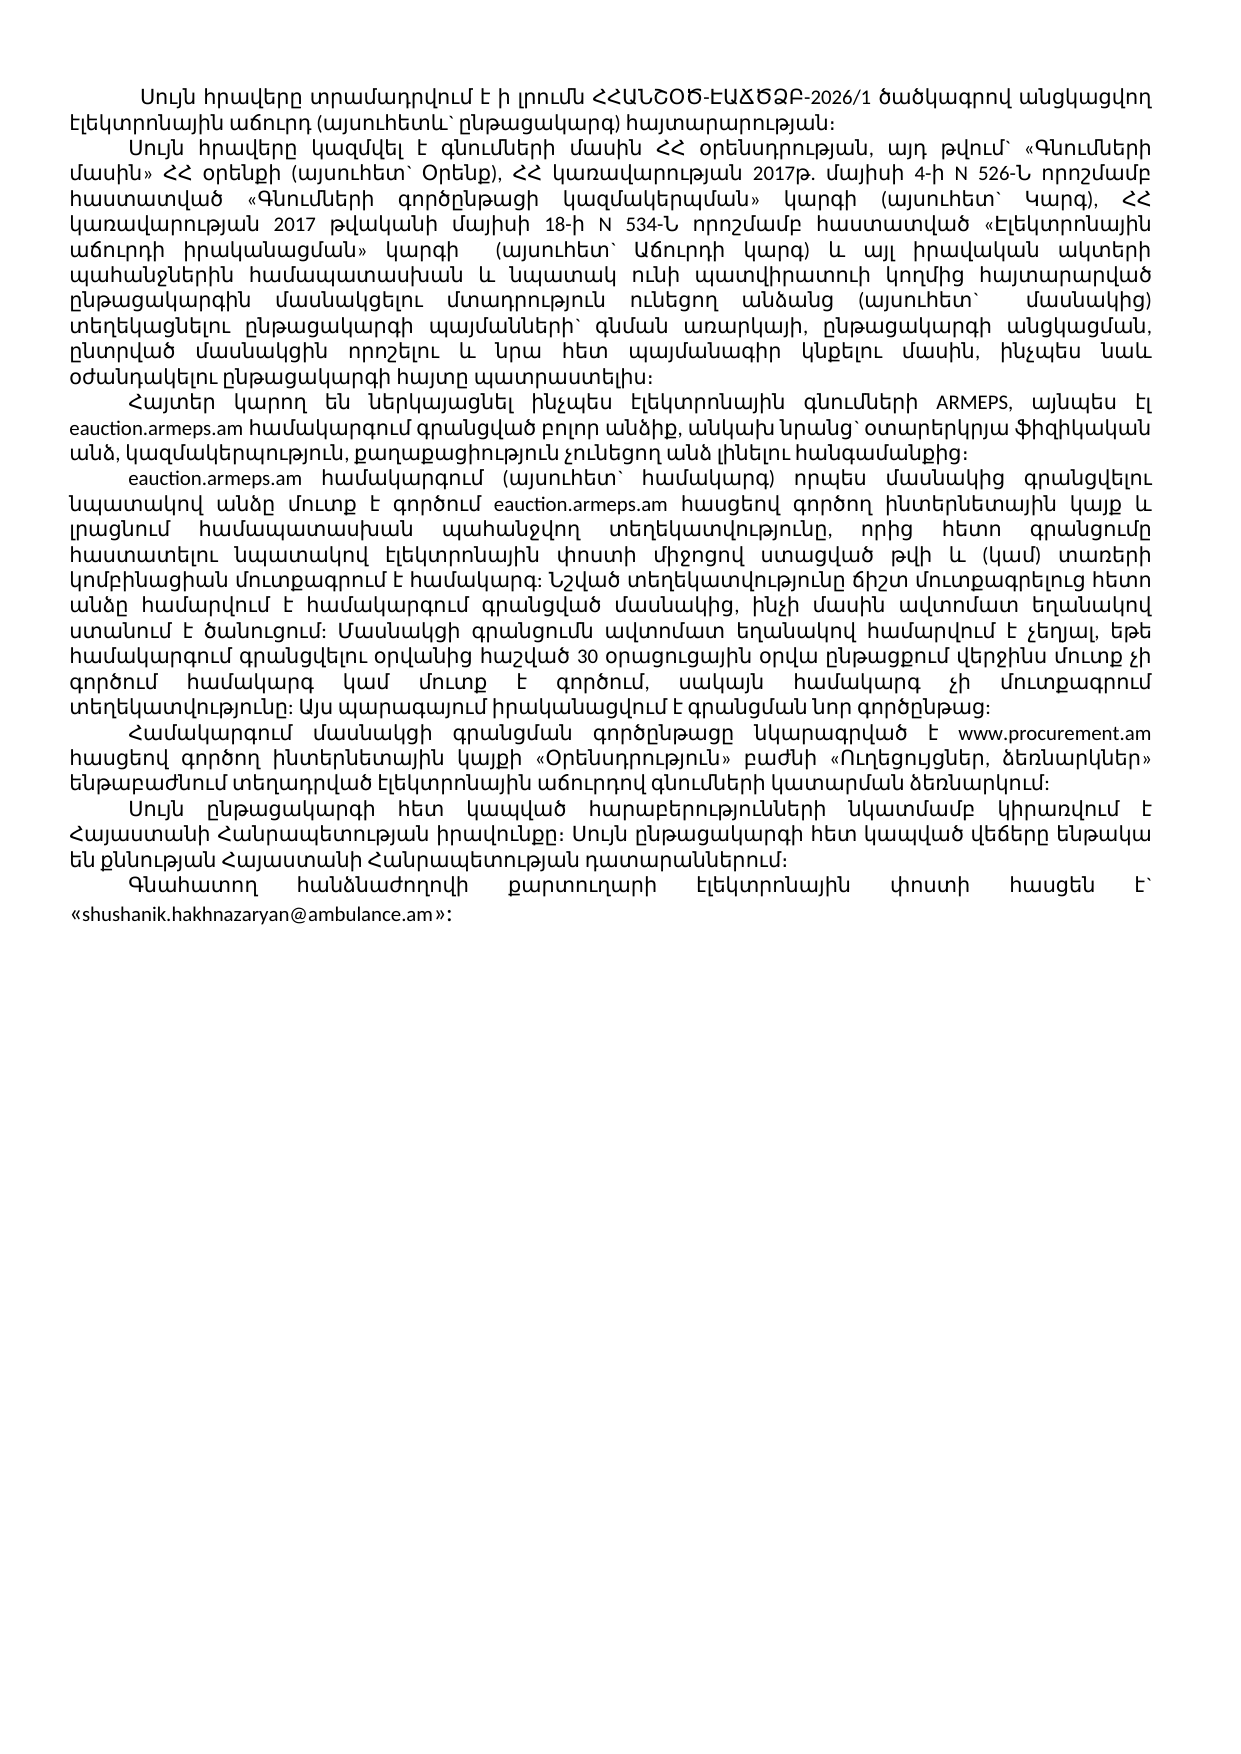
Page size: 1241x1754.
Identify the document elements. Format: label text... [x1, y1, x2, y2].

text Համակարգում մասնակցի գրանցման գործընթացը նկարագրված է www.procurement.am հասցեով գործող ինտերնետային կայքի «Օրենսդրություն» բաժնի «Ուղեցույցներ, ձեռնարկներ» ենթաբաժնում տեղադրված էլեկտրոնային աճուրդով գնումների կատարման ձեռնարկում: [69, 720, 1152, 796]
text Հայտեր կարող են ներկայացնել ինչպես էլեկտրոնային գնումների ARMEPS, այնպես էլ eauction.armeps.am համակարգում գրանցված բոլոր անձիք, անկախ նրանց` օտարերկրյա ֆիզիկական անձ, կազմակերպություն, քաղաքացիություն չունեցող անձ լինելու հանգամանքից։ [69, 389, 1152, 466]
text eauction.armeps.am համակարգում (այսուհետ` համակարգ) որպես մասնակից գրանցվելու նպատակով անձը մուտք է գործում eauction.armeps.am հասցեով գործող ինտերնետային կայք և լրացնում համապատասխան պահանջվող տեղեկատվությունը, որից հետո գրանցումը հաստատելու նպատակով էլեկտրոնային փոստի միջոցով ստացված թվի և (կամ) տառերի կոմբինացիան մուտքագրում է համակարգ: Նշված տեղեկատվությունը ճիշտ մուտքագրելուց հետո անձը համարվում է համակարգում գրանցված մասնակից, ինչի մասին ավտոմատ եղանակով ստանում է ծանուցում: Մասնակցի գրանցումն ավտոմատ եղանակով համարվում է չեղյալ, եթե համակարգում գրանցվելու օրվանից հաշված 30 օրացուցային օրվա ընթացքում վերջինս մուտք չի գործում համակարգ կամ մուտք է գործում, սակայն համակարգ չի մուտքագրում տեղեկատվությունը: Այս պարագայում իրականացվում է գրանցման նոր գործընթաց: [69, 466, 1152, 720]
text Սույն հրավերը տրամադրվում է ի լրումն ՀՀԱՆՇՕԾ-ԷԱՃԾՁԲ-2026/1 ծածկագրով անցկացվող էլեկտրոնային աճուրդ (այսուհետև` ընթացակարգ) հայտարարության։ [69, 84, 1152, 135]
text Գնահատող հանձնաժողովի քարտուղարի էլեկտրոնային փոստի հասցեն է` «shushanik.hakhnazaryan@ambulance.am»: [69, 872, 1152, 928]
text Սույն ընթացակարգի հետ կապված հարաբերությունների նկատմամբ կիրառվում է Հայաստանի Հանրապետության իրավունքը։ Սույն ընթացակարգի հետ կապված վեճերը ենթակա են քննության Հայաստանի Հանրապետության դատարաններում։ [69, 796, 1152, 872]
text Սույն հրավերը կազմվել է գնումների մասին ՀՀ օրենսդրության, այդ թվում` «Գնումների մասին» ՀՀ օրենքի (այսուհետ` Օրենք), ՀՀ կառավարության 2017թ. մայիսի 4-ի N 526-Ն որոշմամբ հաստատված «Գնումների գործընթացի կազմակերպման» կարգի (այսուհետ` Կարգ), ՀՀ կառավարության 2017 թվականի մայիսի 18-ի N 534-Ն որոշմամբ հաստատված «Էլեկտրոնային աճուրդի իրականացման» կարգի (այսուհետ` Աճուրդի կարգ) և այլ իրավական ակտերի պահանջներին համապատասխան և նպատակ ունի պատվիրատուի կողմից հայտարարված ընթացակարգին մասնակցելու մտադրություն ունեցող անձանց (այսուհետ` մասնակից) տեղեկացնելու ընթացակարգի պայմանների` գնման առարկայի, ընթացակարգի անցկացման, ընտրված մասնակցին որոշելու և նրա հետ պայմանագիր կնքելու մասին, ինչպես նաև օժանդակելու ընթացակարգի հայտը պատրաստելիս։ [69, 135, 1152, 389]
